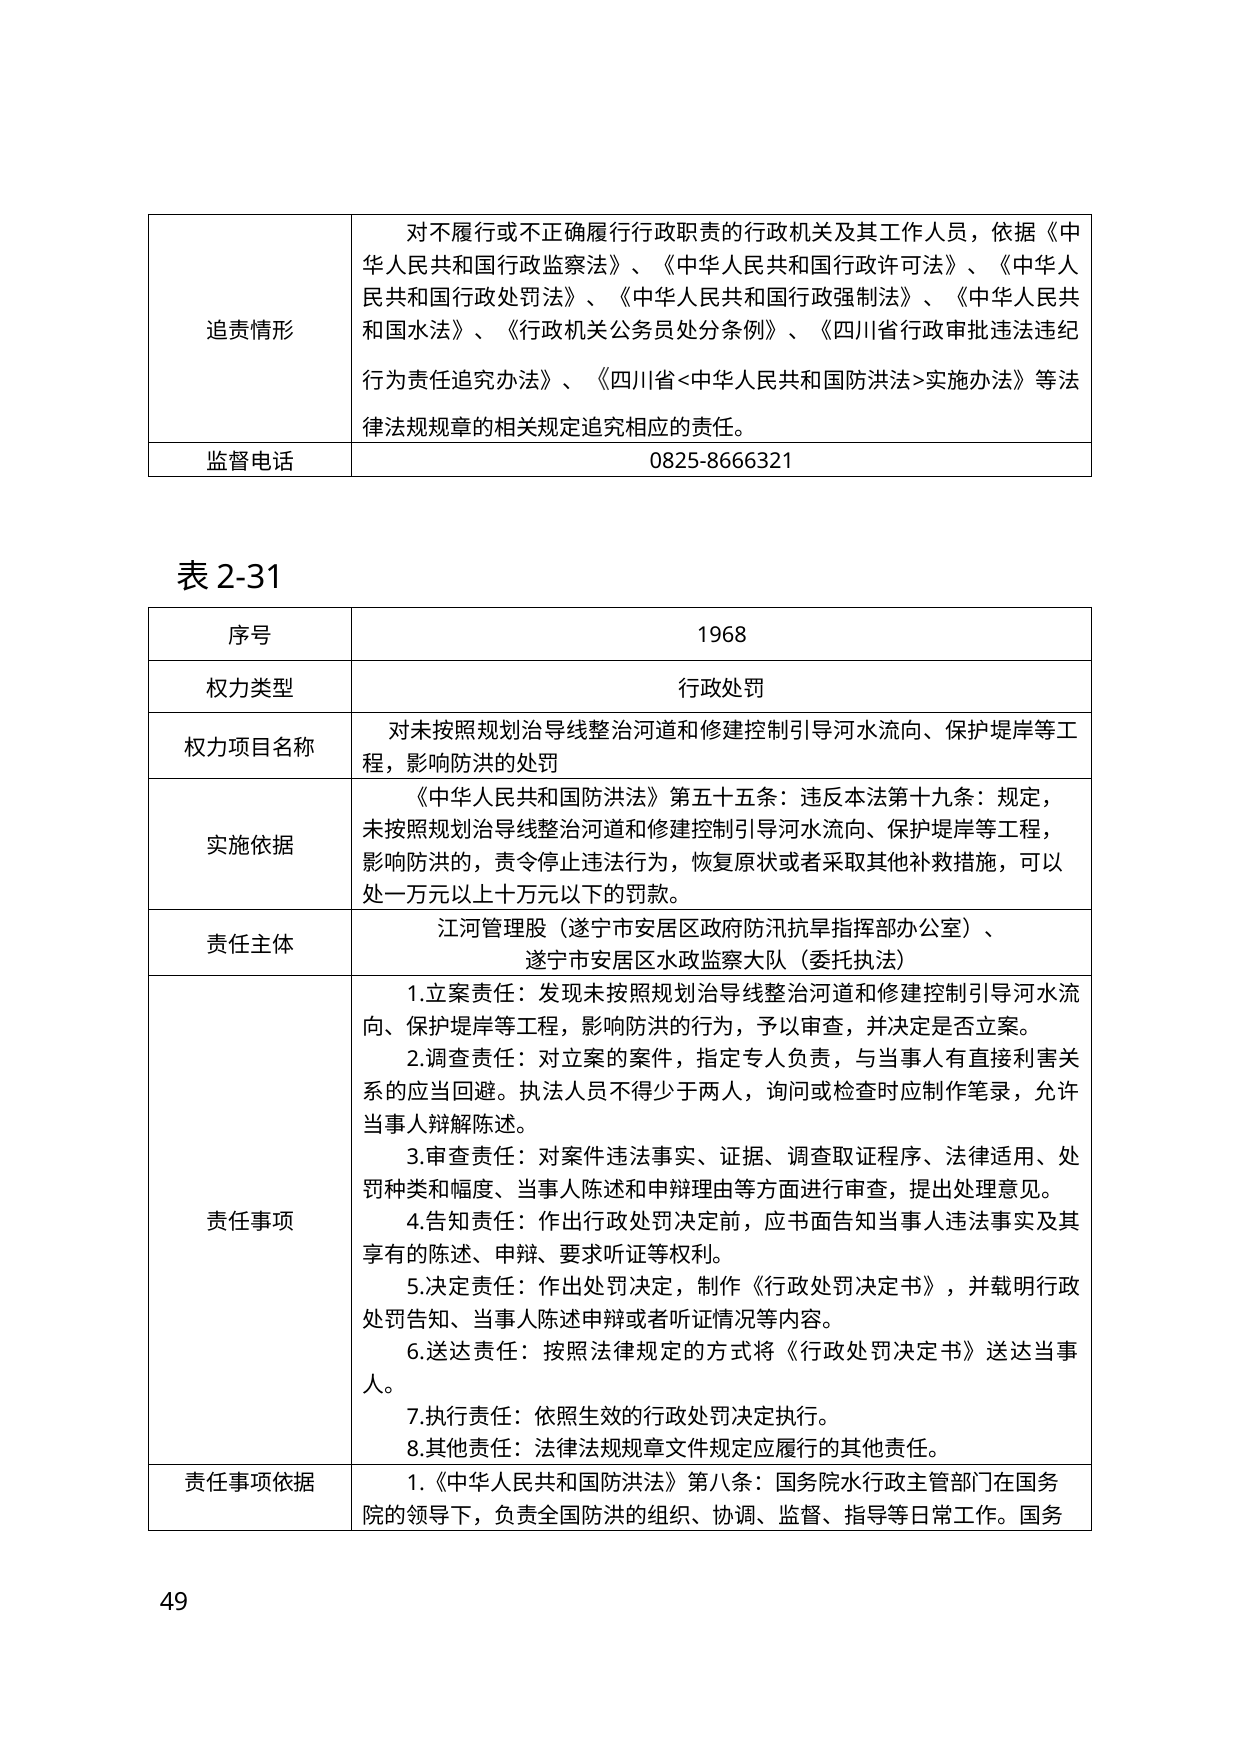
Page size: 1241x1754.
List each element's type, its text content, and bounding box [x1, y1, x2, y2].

table_cell 责任主体 [149, 910, 351, 975]
table_cell 监督电话 [149, 443, 351, 476]
table_cell 江河管理股（遂宁市安居区政府防汛抗旱指挥部办公室）、 遂宁市安居区水政监察大队（委托执法） [352, 910, 1091, 975]
table_cell 1.立案责任：发现未按照规划治导线整治河道和修建控制引导河水流向、保护堤岸等工程，影响防洪的行为，予以审查，并决定是否立案。 2.调查责任：对立案的案件，指定专人负责，与当事人有直接利害关系的应当回避。执法人员不得少于两人，询问或检查时应制作笔录，允许当事人辩解陈述。 3.审查责任：对案件违法事实、证据、调查取证程序、法律适用、处罚种类和幅度、当事人陈述和申辩理由等方面进行审查，提出处理意见。 4.告知责任：作出行政处罚决定前，应书面告知当事人违法事实及其享有的陈述、申辩、要求听证等权利。 5.决定责任：作出处罚决定，制作《行政处罚决定书》，并载明行政处罚告知、当事人陈述申辩或者听证情况等内容。 6.送达责任：按照法律规定的方式将《行政处罚决定书》送达当事人。 7.执行责任：依照生效的行政处罚决定执行。 8.其他责任：法律法规规章文件规定应履行的其他责任。 [352, 976, 1091, 1464]
table_cell 责任事项依据 [149, 1465, 351, 1530]
table_cell 0825-8666321 [352, 443, 1091, 476]
table_cell 责任事项 [149, 976, 351, 1464]
table_cell 权力类型 [149, 661, 351, 712]
text 表2-31 [159, 542, 1081, 607]
table_cell 对未按照规划治导线整治河道和修建控制引导河水流向、保护堤岸等工程，影响防洪的处罚 [352, 713, 1091, 778]
table_cell 权力项目名称 [149, 713, 351, 778]
table_cell 行政处罚 [352, 661, 1091, 712]
table_cell 实施依据 [149, 779, 351, 909]
table_cell 追责情形 [149, 215, 351, 442]
table_header 序号 [149, 608, 351, 660]
table_cell 对不履行或不正确履行行政职责的行政机关及其工作人员，依据《中华人民共和国行政监察法》、《中华人民共和国行政许可法》、《中华人民共和国行政处罚法》、《中华人民共和国行政强制法》、《中华人民共和国水法》、《行政机关公务员处分条例》、《四川省行政审批违法违纪行为责任追究办法》、《四川省<中华人民共和国防洪法>实施办法》等法律法规规章的相关规定追究相应的责任。 [352, 215, 1091, 442]
table_header 1968 [352, 608, 1091, 660]
table_cell 《中华人民共和国防洪法》第五十五条：违反本法第十九条：规定，未按照规划治导线整治河道和修建控制引导河水流向、保护堤岸等工程，影响防洪的，责令停止违法行为，恢复原状或者采取其他补救措施，可以处一万元以上十万元以下的罚款。 [352, 779, 1091, 909]
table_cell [352, 1465, 1091, 1530]
